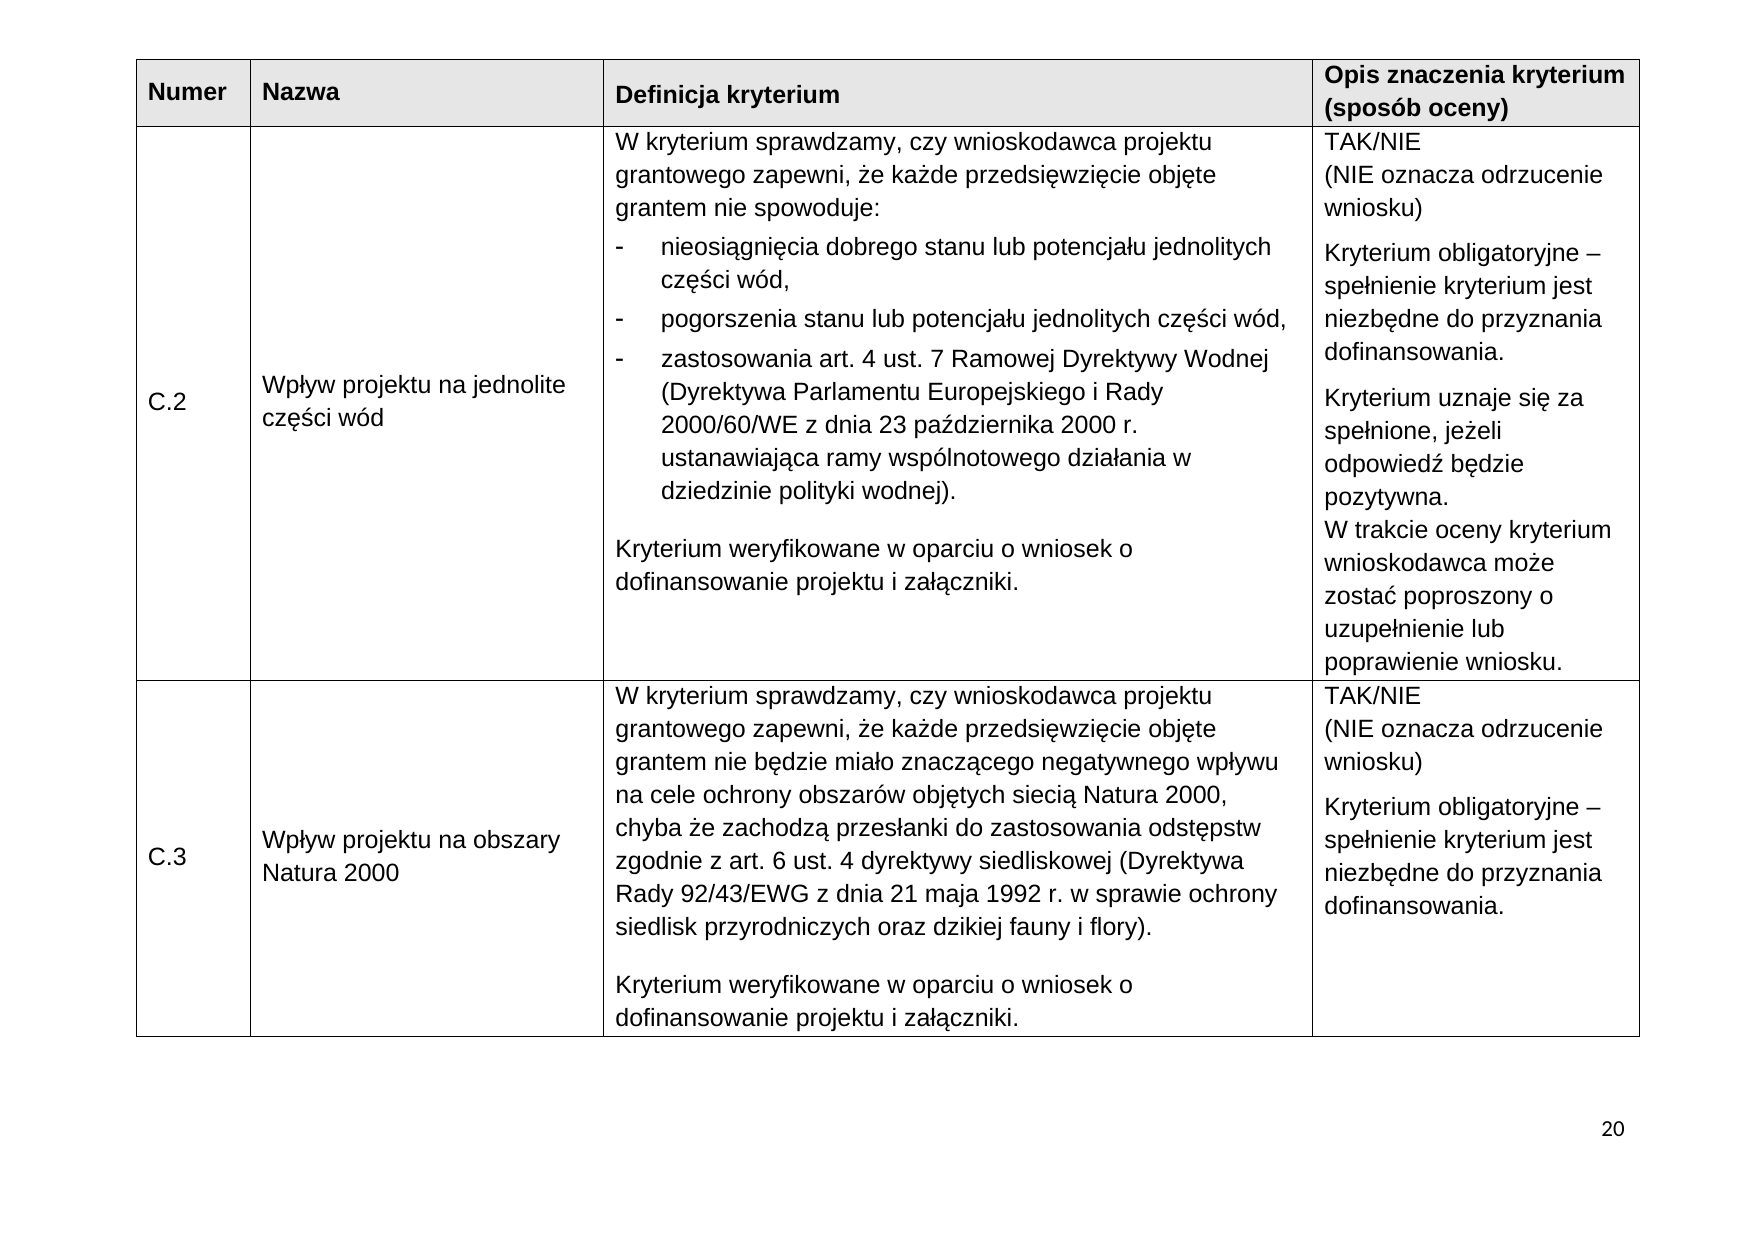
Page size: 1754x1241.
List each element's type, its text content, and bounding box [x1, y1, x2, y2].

table_header Numer [137, 60, 250, 126]
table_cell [1313, 681, 1639, 1036]
table_cell Wpływ projektu na obszary Natura 2000 [251, 681, 603, 1036]
table_cell Wpływ projektu na jednolite części wód [251, 127, 603, 680]
table_header Definicja kryterium [604, 60, 1312, 126]
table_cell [604, 681, 1312, 1036]
table_cell C.2 [137, 127, 250, 680]
table_cell C.3 [137, 681, 250, 1036]
table_header Opis znaczenia kryterium (sposób oceny) [1313, 60, 1639, 126]
table_cell W kryterium sprawdzamy, czy wnioskodawca projektu grantowego zapewni, że każde przedsięwzięcie objęte grantem nie spowoduje: nieosiągnięcia dobrego stanu lub potencjału jednolitych części wód, pogorszenia stanu lub potencjału jednolitych części wód, zastosowania art. 4 ust. 7 Ramowej Dyrektywy Wodnej (Dyrektywa Parlamentu Europejskiego i Rady 2000/60/WE z dnia 23 października 2000 r. ustanawiająca ramy wspólnotowego działania w dziedzinie polityki wodnej). Kryterium weryfikowane w oparciu o wniosek o dofinansowanie projektu i załączniki. [604, 127, 1312, 680]
table_header Nazwa [251, 60, 603, 126]
